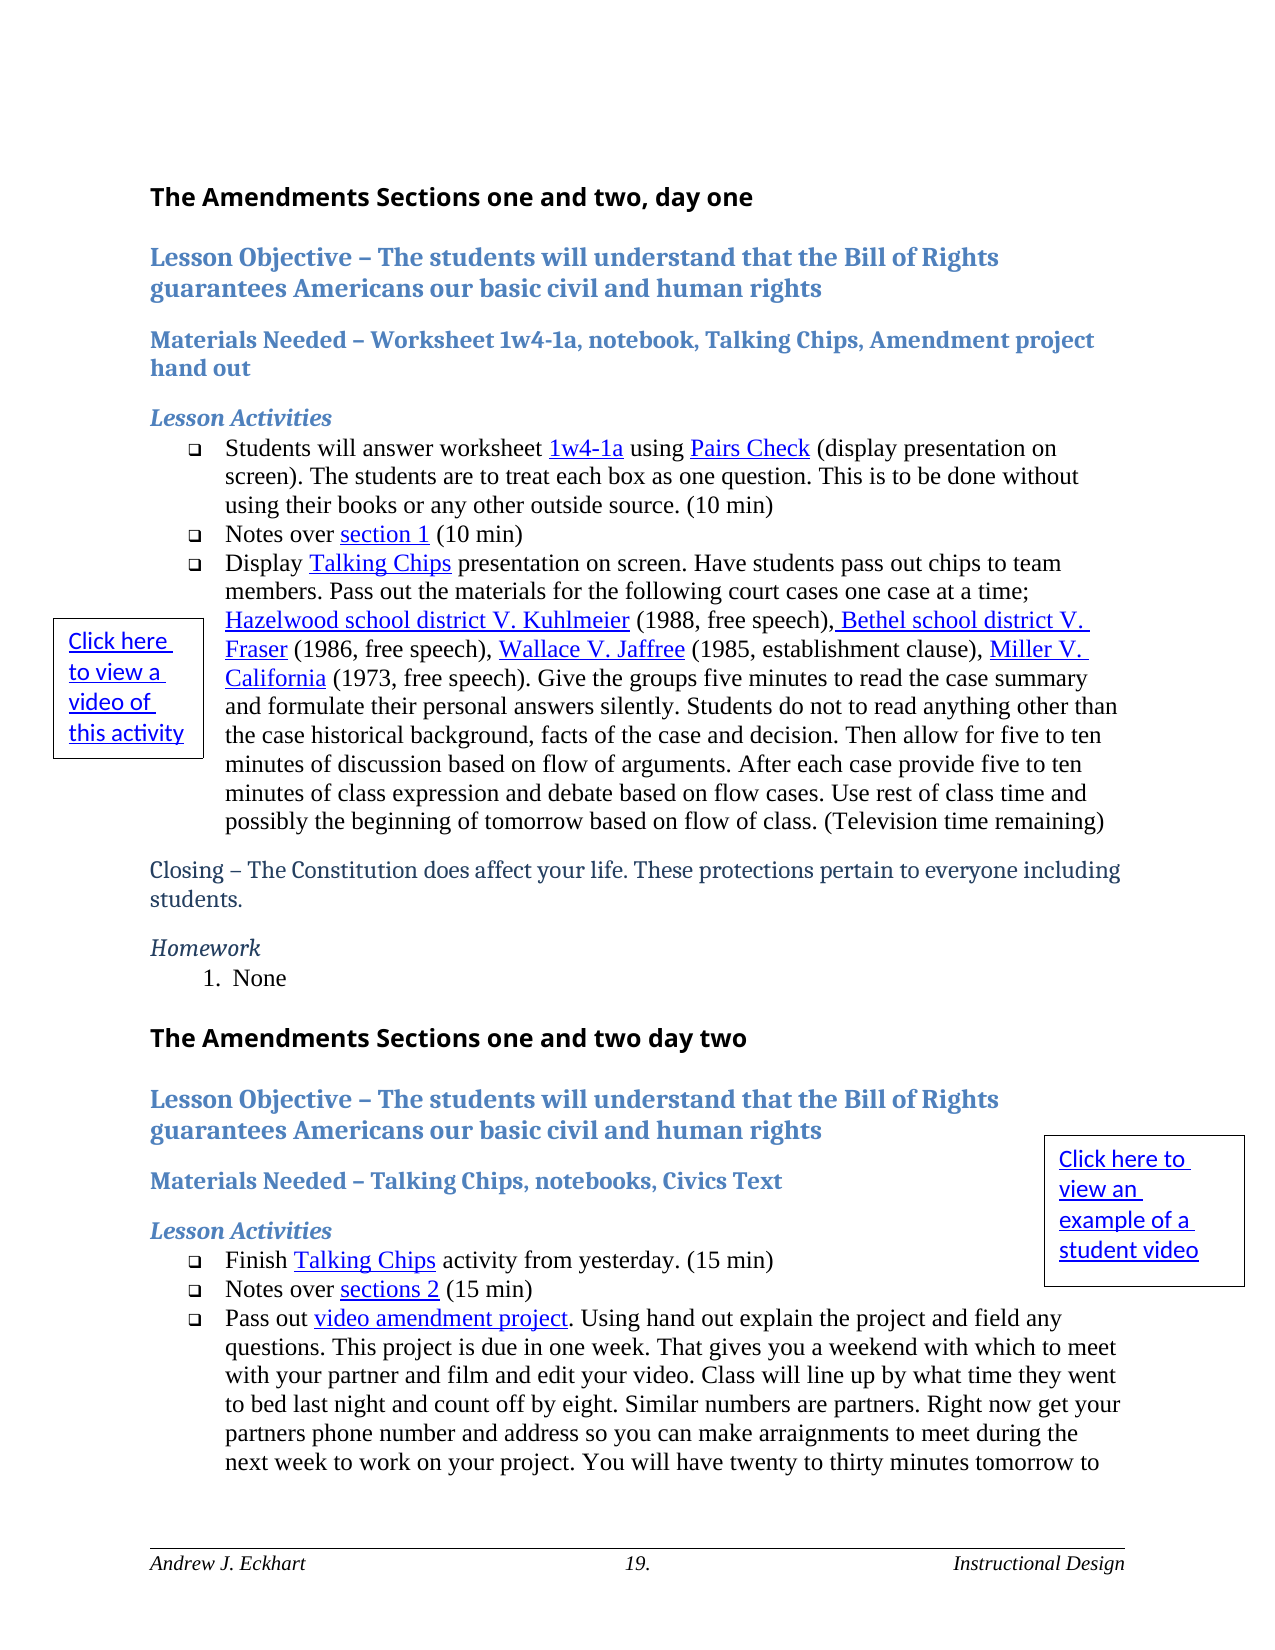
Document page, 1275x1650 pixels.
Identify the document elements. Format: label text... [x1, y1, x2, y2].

subtitle Lesson Objective – The students will understand that the Bill of Rights guarantees Americans our basic civil and human rights [150, 1084, 1125, 1146]
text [187, 1303, 1125, 1476]
text Finish Talking Chips activity from yesterday. (15 min) [187, 1246, 1044, 1274]
subtitle Closing – The Constitution does affect your life. These protections pertain to everyone including students. [150, 856, 1125, 913]
list None [202, 963, 1125, 992]
subtitle Lesson Activities [150, 1217, 1044, 1246]
subtitle Materials Needed – Talking Chips, notebooks, Civics Text [150, 1167, 1044, 1196]
subtitle Materials Needed – Worksheet 1w4-1a, notebook, Talking Chips, Amendment project hand out [150, 326, 1125, 383]
text Students will answer worksheet 1w4-1a using Pairs Check (display presentation on screen). The students are to treat each box as one question. This is to be done without using their books or any other outside source. (10 min) [187, 433, 1125, 519]
text Notes over sections 2 (15 min) [187, 1274, 1125, 1303]
subtitle Homework [150, 934, 1125, 963]
text Notes over section 1 (10 min) [187, 519, 1125, 548]
subtitle Lesson Activities [150, 404, 1125, 433]
subtitle The Amendments Sections one and two, day one [150, 179, 1125, 213]
subtitle The Amendments Sections one and two day two [150, 1021, 1125, 1055]
text Display Talking Chips presentation on screen. Have students pass out chips to team members. Pass out the materials for the following court cases one case at a time; Hazelwood school district V. Kuhlmeier (1988, free speech), Bethel school district V. Fraser (1986, free speech), Wallace V. Jaffree (1985, establishment clause), Miller V. California (1973, free speech). Give the groups five minutes to read the case summary and formulate their personal answers silently. Students do not to read anything other than the case historical background, facts of the case and decision. Then allow for five to ten minutes of discussion based on flow of arguments. After each case provide five to ten minutes of class expression and debate based on flow cases. Use rest of class time and possibly the beginning of tomorrow based on flow of class. (Television time remaining) [187, 548, 1125, 835]
subtitle Lesson Objective – The students will understand that the Bill of Rights guarantees Americans our basic civil and human rights [150, 242, 1125, 305]
